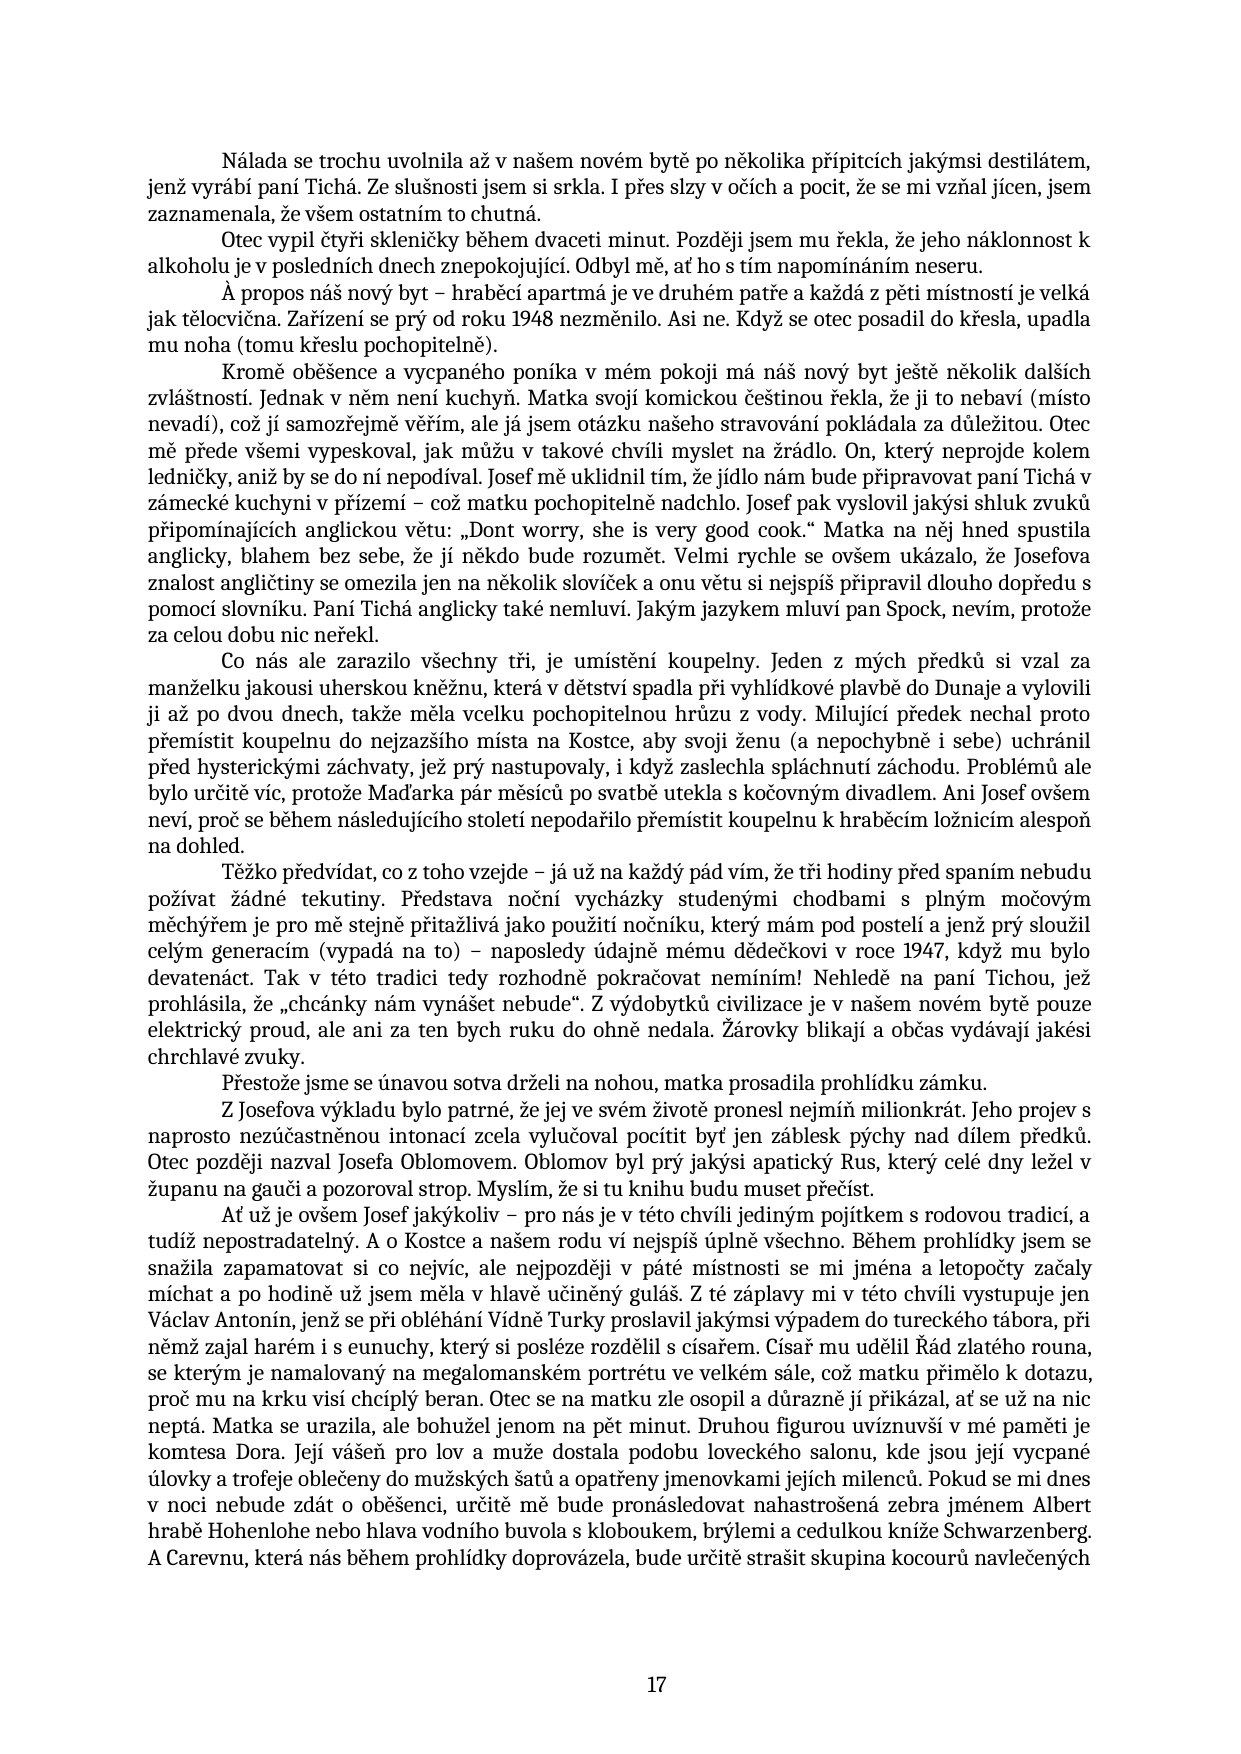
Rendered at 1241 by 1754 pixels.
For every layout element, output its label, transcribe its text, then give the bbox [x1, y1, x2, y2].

text Těžko předvídat, co z toho vzejde − já už na každý pád vím, že tři hodiny před spaním nebudu požívat žádné tekutiny. Představa noční vycházky studenými chodbami s plným močovým měchýřem je pro mě stejně přitažlivá jako použití nočníku, který mám pod postelí a jenž prý sloužil celým generacím (vypadá na to) − naposledy údajně mému dědečkovi v roce 1947, když mu bylo devatenáct. Tak v této tradici tedy rozhodně pokračovat nemíním! Nehledě na paní Tichou, jež prohlásila, že „chcánky nám vynášet nebude“. Z výdobytků civilizace je v našem novém bytě pouze elektrický proud, ale ani za ten bych ruku do ohně nedala. Žárovky blikají a občas vydávají jakési chrchlavé zvuky. [148, 859, 1093, 1070]
text Co nás ale zarazilo všechny tři, je umístění koupelny. Jeden z mých předků si vzal za manželku jakousi uherskou kněžnu, která v dětství spadla při vyhlídkové plavbě do Dunaje a vylovili ji až po dvou dnech, takže měla vcelku pochopitelnou hrůzu z vody. Milující předek nechal proto přemístit koupelnu do nejzazšího místa na Kostce, aby svoji ženu (a nepochybně i sebe) uchránil před hysterickými záchvaty, jež prý nastupovaly, i když zaslechla spláchnutí záchodu. Problémů ale bylo určitě víc, protože Maďarka pár měsíců po svatbě utekla s kočovným divadlem. Ani Josef ovšem neví, proč se během následujícího století nepodařilo přemístit koupelnu k hraběcím ložnicím alespoň na dohled. [148, 648, 1093, 859]
text Otec vypil čtyři skleničky během dvaceti minut. Později jsem mu řekla, že jeho náklonnost k alkoholu je v posledních dnech znepokojující. Odbyl mě, ať ho s tím napomínáním neseru. [148, 227, 1093, 279]
text Z Josefova výkladu bylo patrné, že jej ve svém životě pronesl nejmíň milionkrát. Jeho projev s naprosto nezúčastněnou intonací zcela vylučoval pocítit byť jen záblesk pýchy nad dílem předků. Otec později nazval Josefa Oblomovem. Oblomov byl prý jakýsi apatický Rus, který celé dny ležel v županu na gauči a pozoroval strop. Myslím, že si tu knihu budu muset přečíst. [148, 1096, 1093, 1202]
text À propos náš nový byt − hraběcí apartmá je ve druhém patře a každá z pěti místností je velká jak tělocvična. Zařízení se prý od roku 1948 nezměnilo. Asi ne. Když se otec posadil do křesla, upadla mu noha (tomu křeslu pochopitelně). [148, 279, 1093, 358]
text Nálada se trochu uvolnila až v našem novém bytě po několika přípitcích jakýmsi destilátem, jenž vyrábí paní Tichá. Ze slušnosti jsem si srkla. I přes slzy v očích a pocit, že se mi vzňal jícen, jsem zaznamenala, že všem ostatním to chutná. [148, 148, 1093, 227]
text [148, 1202, 1093, 1571]
text Přestože jsme se únavou sotva drželi na nohou, matka prosadila prohlídku zámku. [148, 1070, 1093, 1096]
text Kromě oběšence a vycpaného poníka v mém pokoji má náš nový byt ještě několik dalších zvláštností. Jednak v něm není kuchyň. Matka svojí komickou češtinou řekla, že ji to nebaví (místo nevadí), což jí samozřejmě věřím, ale já jsem otázku našeho stravování pokládala za důležitou. Otec mě přede všemi vypeskoval, jak můžu v takové chvíli myslet na žrádlo. On, který neprojde kolem ledničky, aniž by se do ní nepodíval. Josef mě uklidnil tím, že jídlo nám bude připravovat paní Tichá v zámecké kuchyni v přízemí − což matku pochopitelně nadchlo. Josef pak vyslovil jakýsi shluk zvuků připomínajících anglickou větu: „Dont worry, she is very good cook.“ Matka na něj hned spustila anglicky, blahem bez sebe, že jí někdo bude rozumět. Velmi rychle se ovšem ukázalo, že Josefova znalost angličtiny se omezila jen na několik slovíček a onu větu si nejspíš připravil dlouho dopředu s pomocí slovníku. Paní Tichá anglicky také nemluví. Jakým jazykem mluví pan Spock, nevím, protože za celou dobu nic neřekl. [148, 358, 1093, 648]
